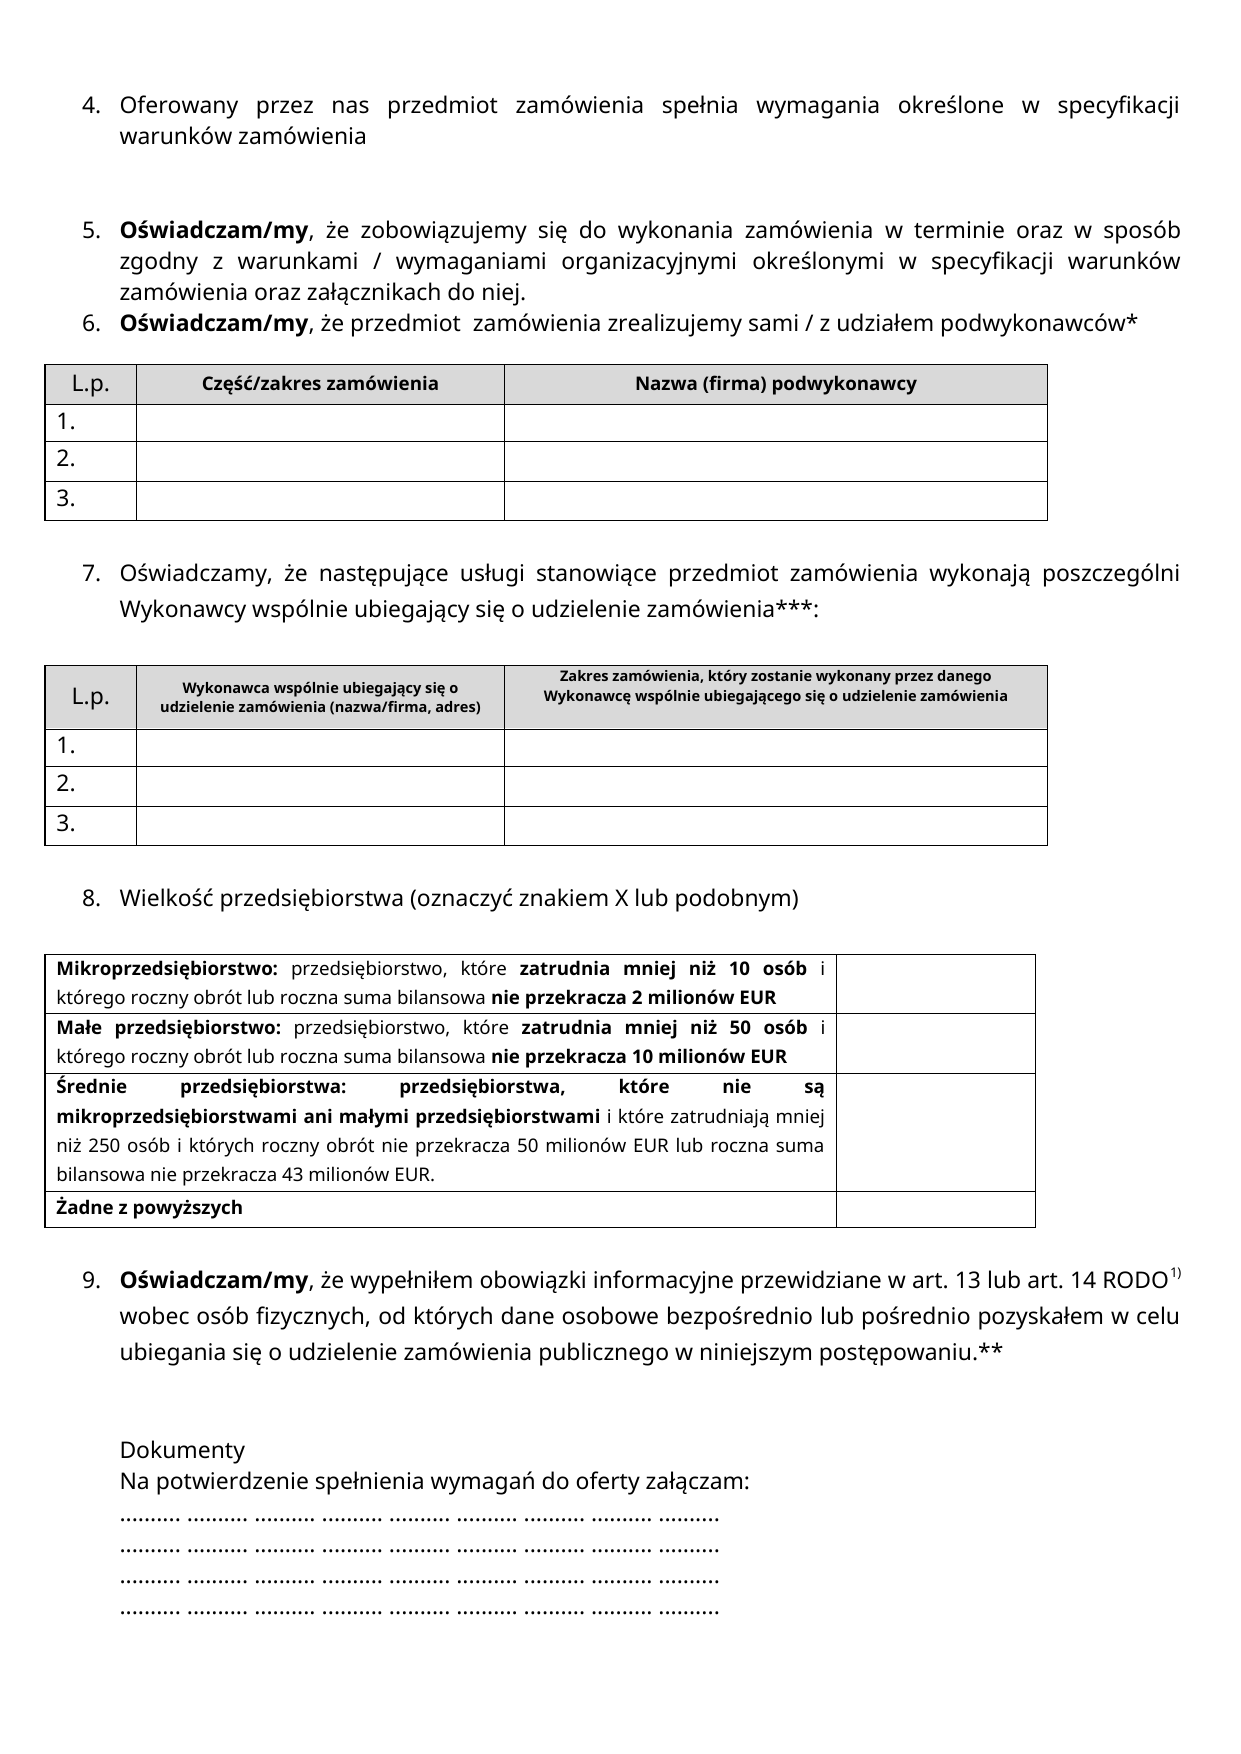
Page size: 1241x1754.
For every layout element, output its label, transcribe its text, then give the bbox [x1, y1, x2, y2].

table_cell [837, 1014, 1035, 1073]
table_cell [505, 442, 1047, 481]
table_header [837, 955, 1035, 1013]
table_cell Średnie przedsiębiorstwa: przedsiębiorstwa, które nie są mikroprzedsiębiorstwami ani małymi przedsiębiorstwami i które zatrudniają mniej niż 250 osób i których roczny obrót nie przekracza 50 milionów EUR lub roczna suma bilansowa nie przekracza 43 milionów EUR. [46, 1074, 836, 1191]
table_cell [505, 767, 1047, 806]
table_cell [137, 730, 504, 766]
table_cell 2. [46, 767, 136, 806]
text .......... .......... .......... .......... .......... .......... .......... .......... .......... [119, 1559, 1181, 1590]
table_cell 2. [46, 442, 136, 481]
table_cell [137, 442, 504, 481]
table_cell 1. [46, 730, 136, 766]
table_header Mikroprzedsiębiorstwo: przedsiębiorstwo, które zatrudnia mniej niż 10 osób i którego roczny obrót lub roczna suma bilansowa nie przekracza 2 milionów EUR [46, 955, 836, 1013]
table_cell Żadne z powyższych [46, 1192, 836, 1227]
table_cell [137, 482, 504, 520]
text .......... .......... .......... .......... .......... .......... .......... .......... .......... [119, 1528, 1181, 1559]
table_cell 1. [46, 405, 136, 441]
table_cell [505, 482, 1047, 520]
table_header Część/zakres zamówienia [137, 365, 504, 404]
table_header L.p. [46, 365, 136, 404]
table_header L.p. [46, 666, 136, 728]
text Dokumenty [119, 1434, 1181, 1465]
table_header Wykonawca wspólnie ubiegający się o udzielenie zamówienia (nazwa/firma, adres) [137, 666, 504, 728]
list Oświadczam/my, że wypełniłem obowiązki informacyjne przewidziane w art. 13 lub art. 14 RODO1) wobec osób fizycznych, od których dane osobowe bezpośrednio lub pośrednio pozyskałem w celu ubiegania się o udzielenie zamówienia publicznego w niniejszym postępowaniu.** [82, 1264, 1181, 1367]
table_cell [505, 730, 1047, 766]
table_header Zakres zamówienia, który zostanie wykonany przez danego Wykonawcę wspólnie ubiegającego się o udzielenie zamówienia [505, 666, 1047, 728]
table_cell Małe przedsiębiorstwo: przedsiębiorstwo, które zatrudnia mniej niż 50 osób i którego roczny obrót lub roczna suma bilansowa nie przekracza 10 milionów EUR [46, 1014, 836, 1073]
table_header Nazwa (firma) podwykonawcy [505, 365, 1047, 404]
table_cell [137, 807, 504, 845]
table_cell [137, 767, 504, 806]
table_cell [505, 405, 1047, 441]
text .......... .......... .......... .......... .......... .......... .......... .......... .......... [119, 1590, 1181, 1622]
table_cell [505, 807, 1047, 845]
list Wielkość przedsiębiorstwa (oznaczyć znakiem X lub podobnym) [82, 882, 1181, 913]
table_cell [137, 405, 504, 441]
table_cell 3. [46, 482, 136, 520]
list Oświadczam/my, że zobowiązujemy się do wykonania zamówienia w terminie oraz w sposób zgodny z warunkami / wymaganiami organizacyjnymi określonymi w specyfikacji warunków zamówienia oraz załącznikach do niej. [82, 214, 1181, 307]
list Oświadczam/my, że przedmiot zamówienia zrealizujemy sami / z udziałem podwykonawców* [82, 307, 1181, 339]
list Oferowany przez nas przedmiot zamówienia spełnia wymagania określone w specyfikacji warunków zamówienia [82, 89, 1181, 151]
table_cell 3. [46, 807, 136, 845]
text Na potwierdzenie spełnienia wymagań do oferty załączam: [119, 1465, 1181, 1497]
table_cell [837, 1192, 1035, 1227]
list Oświadczamy, że następujące usługi stanowiące przedmiot zamówienia wykonają poszczególni Wykonawcy wspólnie ubiegający się o udzielenie zamówienia***: [82, 557, 1181, 624]
table_cell [837, 1074, 1035, 1191]
text .......... .......... .......... .......... .......... .......... .......... .......... .......... [119, 1497, 1181, 1528]
